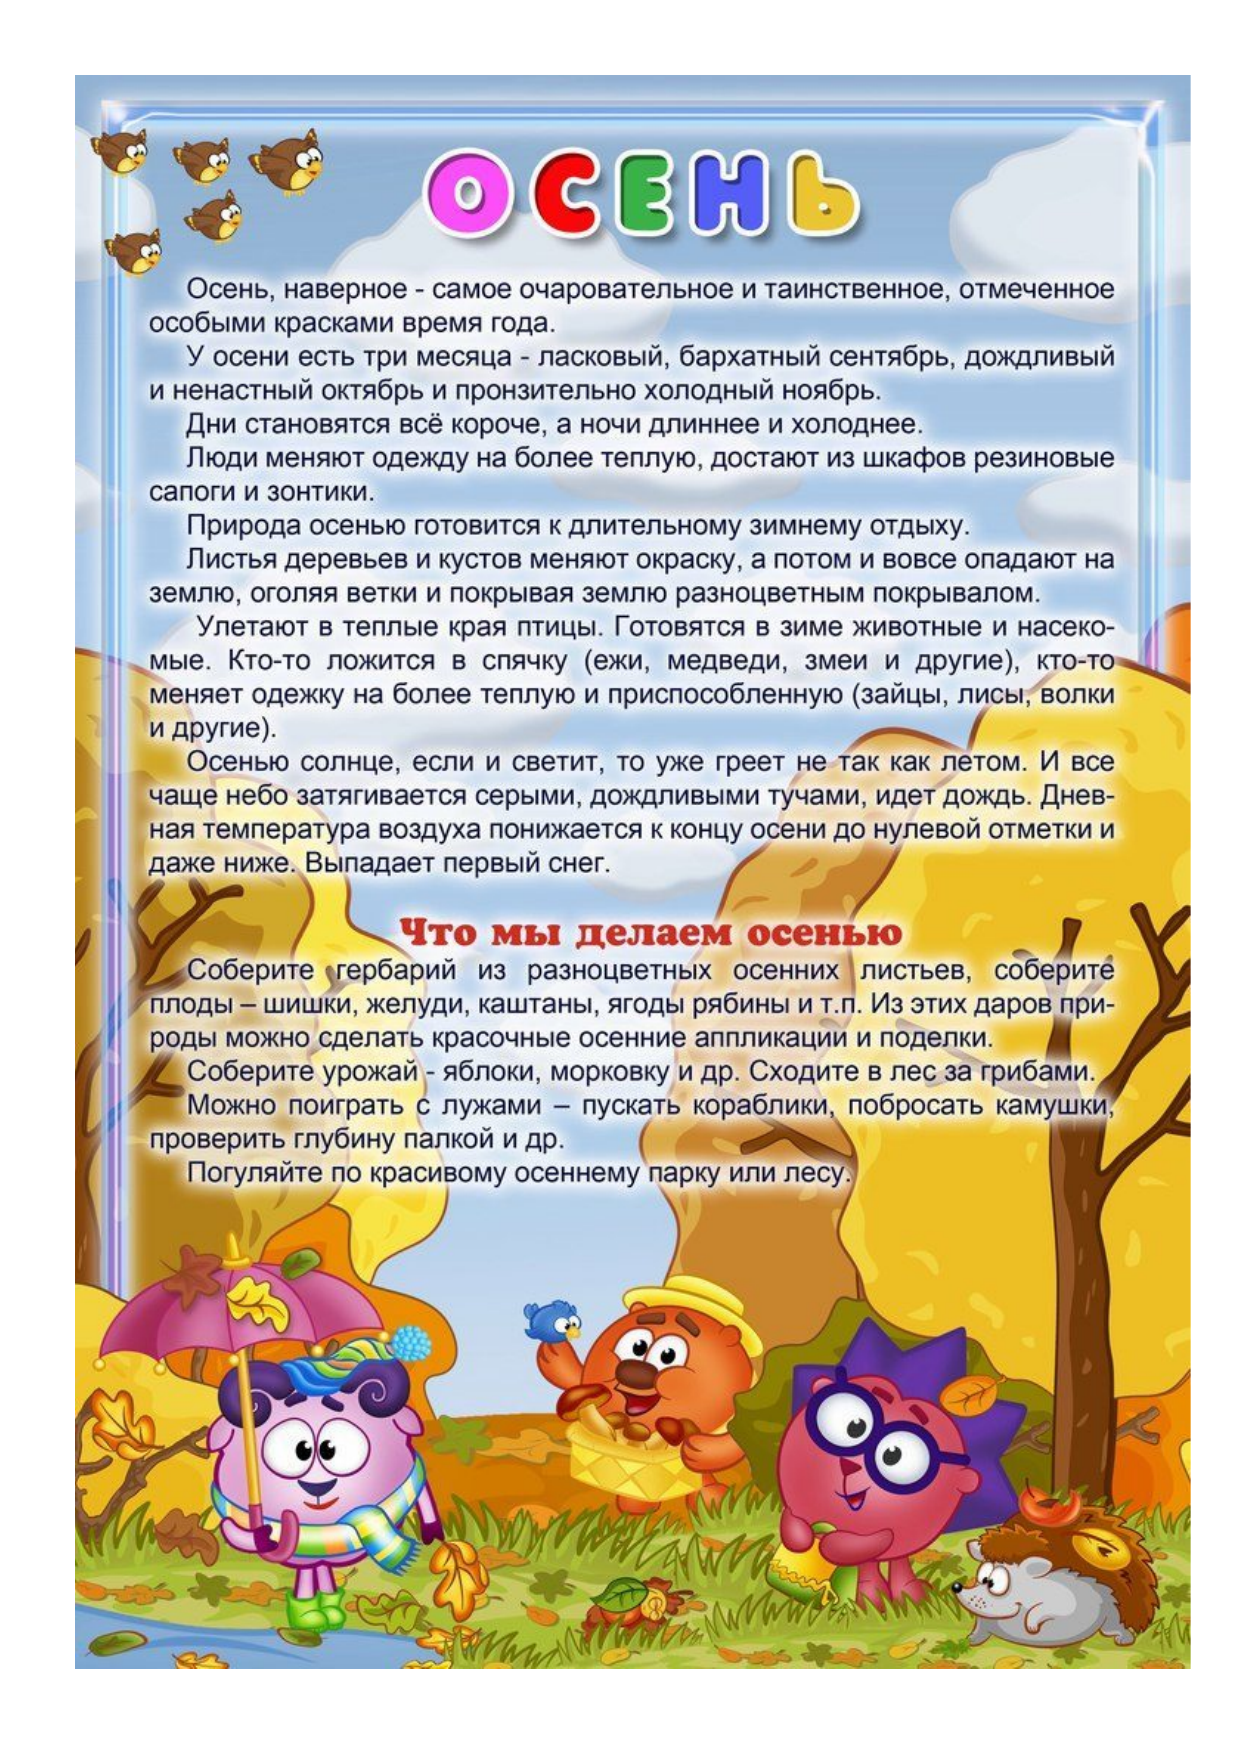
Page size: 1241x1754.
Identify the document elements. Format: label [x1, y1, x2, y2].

picture [75, 75, 1191, 1669]
